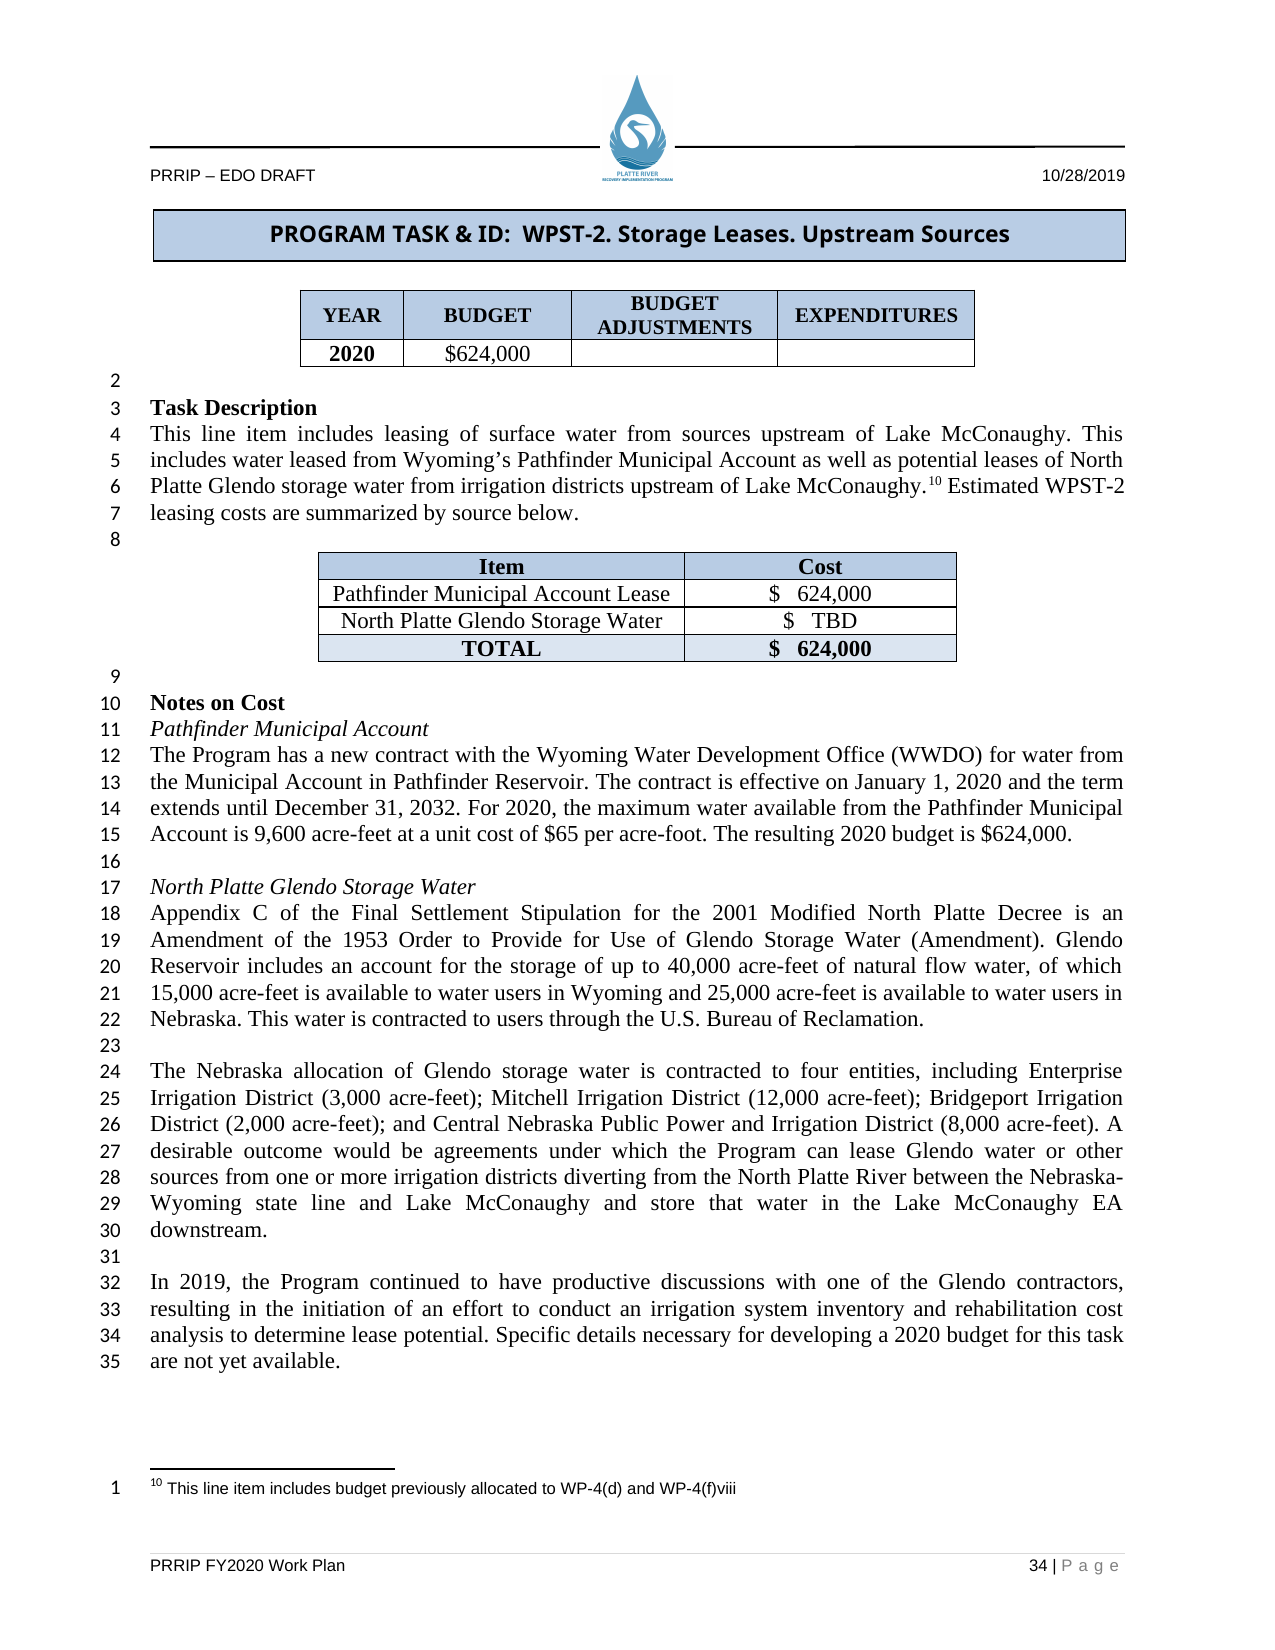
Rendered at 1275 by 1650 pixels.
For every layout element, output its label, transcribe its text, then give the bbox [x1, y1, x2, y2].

text North Platte Glendo Storage Water [150, 873, 1125, 899]
table_header EXPENDITURES [778, 291, 974, 339]
table_cell $ 624,000 [685, 580, 956, 606]
table_cell TOTAL [319, 635, 684, 661]
table_header Cost [685, 553, 956, 579]
text In 2019, the Program continued to have productive discussions with one of the Glendo contractors, resulting in the initiation of an effort to conduct an irrigation system inventory and rehabilitation cost analysis to determine lease potential. Specific details necessary for developing a 2020 budget for this task are not yet available. [150, 1268, 1125, 1374]
text The Nebraska allocation of Glendo storage water is contracted to four entities, including Enterprise Irrigation District (3,000 acre-feet); Mitchell Irrigation District (12,000 acre-feet); Bridgeport Irrigation District (2,000 acre-feet); and Central Nebraska Public Power and Irrigation District (8,000 acre-feet). A desirable outcome would be agreements under which the Program can lease Glendo water or other sources from one or more irrigation districts diverting from the North Platte River between the Nebraska-Wyoming state line and Lake McConaughy and store that water in the Lake McConaughy EA downstream. [150, 1058, 1125, 1242]
table_cell $ TBD [685, 608, 956, 634]
table_header BUDGET ADJUSTMENTS [572, 291, 777, 339]
text Task Description [150, 393, 1125, 420]
text Notes on Cost [150, 689, 1125, 715]
text This line item includes leasing of surface water from sources upstream of Lake McConaughy. This includes water leased from Wyoming’s Pathfinder Municipal Account as well as potential leases of North Platte Glendo storage water from irrigation districts upstream of Lake McConaughy. Estimated WPST-2 leasing costs are summarized by source below. [150, 420, 1125, 525]
table_header Item [319, 553, 684, 579]
text Pathfinder Municipal Account [150, 715, 1125, 741]
table_cell North Platte Glendo Storage Water [319, 608, 684, 634]
table_cell $624,000 [404, 340, 571, 366]
table_cell 2020 [301, 340, 403, 366]
table_cell [572, 340, 777, 366]
text The Program has a new contract with the Wyoming Water Development Office (WWDO) for water from the Municipal Account in Pathfinder Reservoir. The contract is effective on January 1, 2020 and the term extends until December 31, 2032. For 2020, the maximum water available from the Pathfinder Municipal Account is 9,600 acre-feet at a unit cost of $65 per acre-foot. The resulting 2020 budget is $624,000. [150, 741, 1125, 847]
text Appendix C of the Final Settlement Stipulation for the 2001 Modified North Platte Decree is an Amendment of the 1953 Order to Provide for Use of Glendo Storage Water (Amendment). Glendo Reservoir includes an account for the storage of up to 40,000 acre-feet of natural flow water, of which 15,000 acre-feet is available to water users in Wyoming and 25,000 acre-feet is available to water users in Nebraska. This water is contracted to users through the U.S. Bureau of Reclamation. [150, 899, 1125, 1031]
table_cell Pathfinder Municipal Account Lease [319, 580, 684, 606]
table_header BUDGET [404, 291, 571, 339]
table_cell [778, 340, 974, 366]
picture [602, 75, 673, 182]
table_header YEAR [301, 291, 403, 339]
table_cell $ 624,000 [685, 635, 956, 661]
